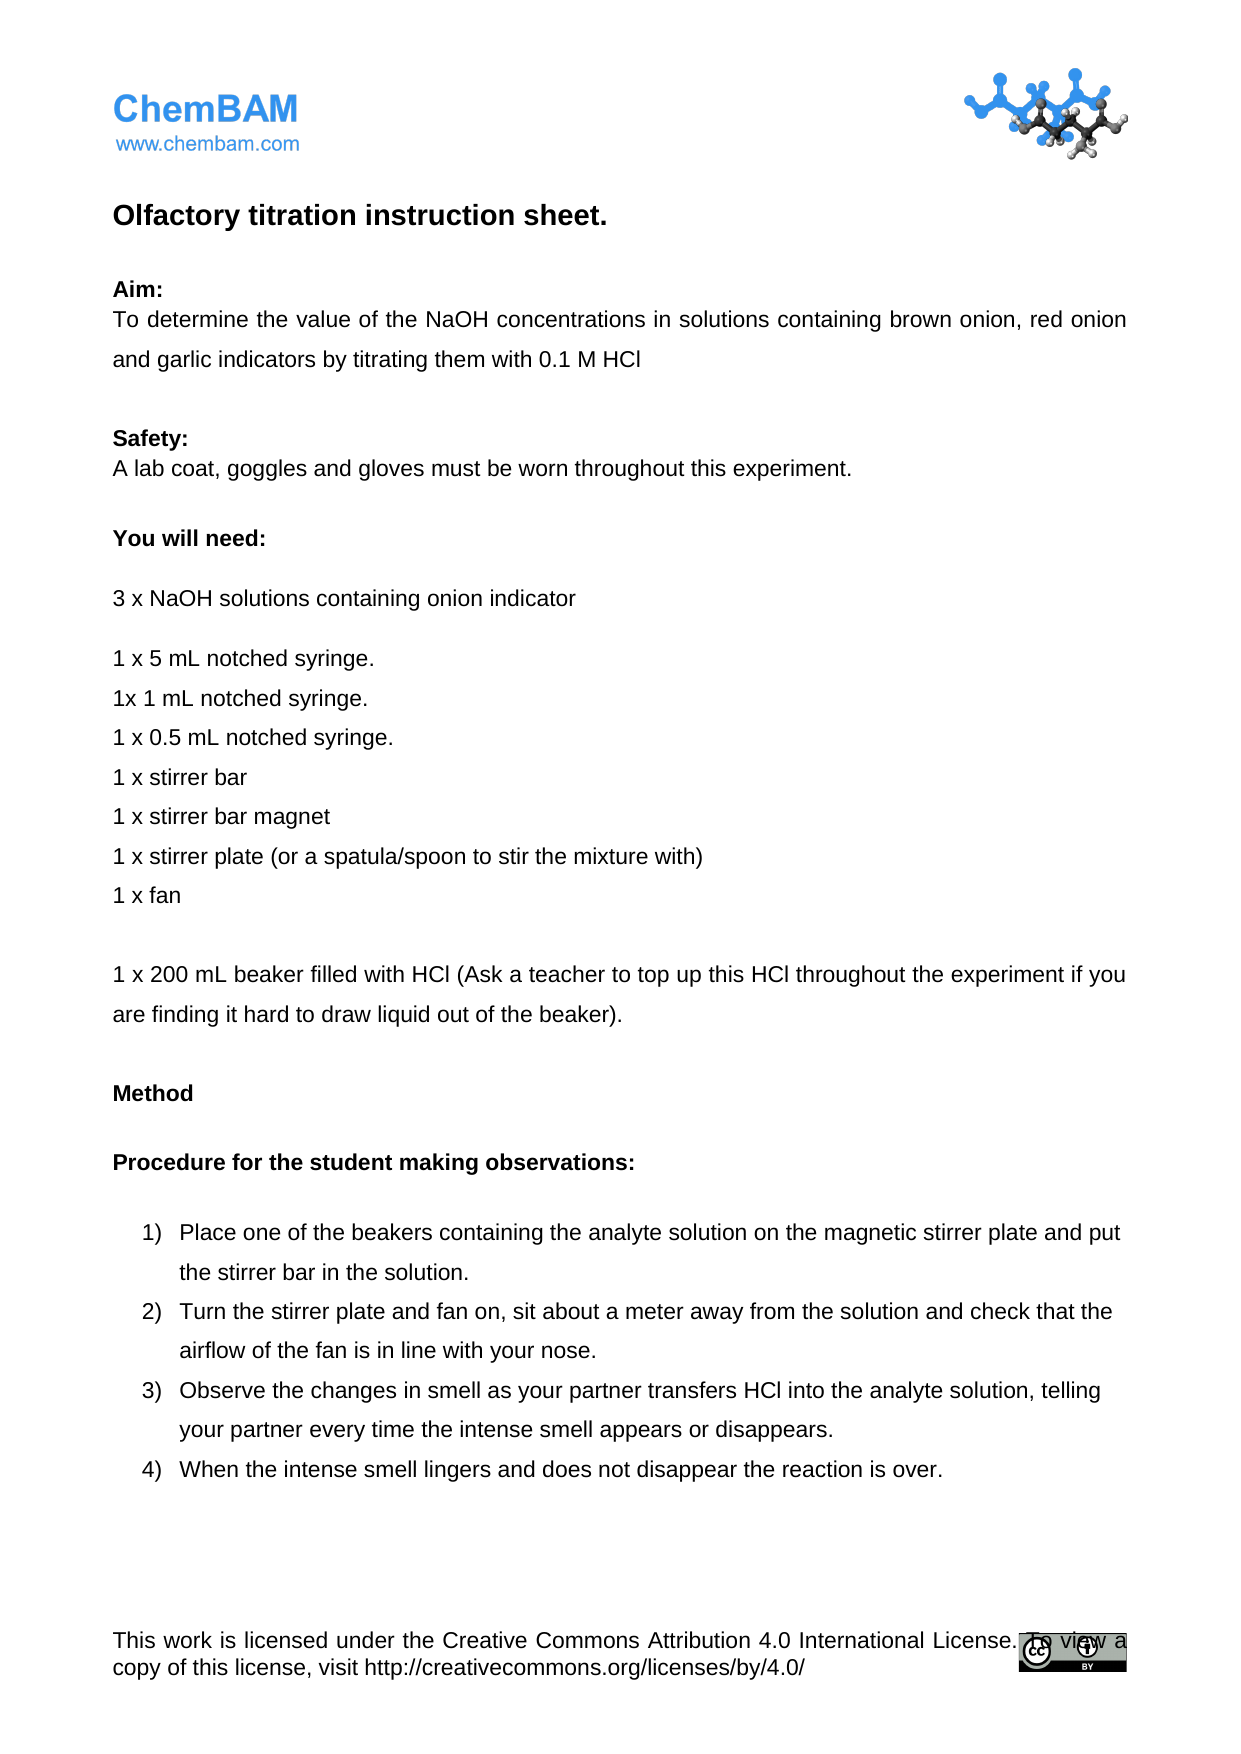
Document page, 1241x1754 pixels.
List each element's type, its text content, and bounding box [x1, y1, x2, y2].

text A lab coat, goggles and gloves must be worn throughout this experiment. [112, 455, 1128, 481]
picture [112, 90, 300, 153]
text To determine the value of the NaOH concentrations in solutions containing brown onion, red onion and garlic indicators by titrating them with 0.1 M HCl [112, 306, 1128, 372]
text 1 x stirrer bar magnet [112, 803, 1128, 830]
text 1 x 200 mL beaker filled with HCl (Ask a teacher to top up this HCl throughout the experiment if you are finding it hard to draw liquid out of the beaker). [112, 961, 1128, 1027]
list When the intense smell lingers and does not disappear the reaction is over. [142, 1456, 1128, 1482]
subtitle Safety: [112, 425, 1128, 451]
text 1x 1 mL notched syringe. [112, 685, 1128, 711]
text 1 x 0.5 mL notched syringe. [112, 724, 1128, 751]
subtitle You will need: [112, 524, 1128, 551]
text 1 x stirrer plate (or a spatula/spoon to stir the mixture with) [112, 843, 1128, 869]
subtitle Olfactory titration instruction sheet. [112, 198, 1128, 232]
text 1 x 5 mL notched syringe. [112, 645, 1128, 672]
text 1 x fan [112, 882, 1128, 909]
list Place one of the beakers containing the analyte solution on the magnetic stirrer plate and put the stirrer bar in the solution. [142, 1219, 1128, 1285]
subtitle Method [112, 1080, 1128, 1106]
picture [1018, 1633, 1127, 1672]
subtitle Aim: [112, 276, 1128, 302]
text 1 x stirrer bar [112, 764, 1128, 790]
list Turn the stirrer plate and fan on, sit about a meter away from the solution and check that the airflow of the fan is in line with your nose. [142, 1298, 1128, 1364]
subtitle Procedure for the student making observations: [112, 1149, 1128, 1176]
list Observe the changes in smell as your partner transfers HCl into the analyte solution, telling your partner every time the intense smell appears or disappears. [142, 1377, 1128, 1443]
text 3 x NaOH solutions containing onion indicator [112, 585, 1128, 611]
